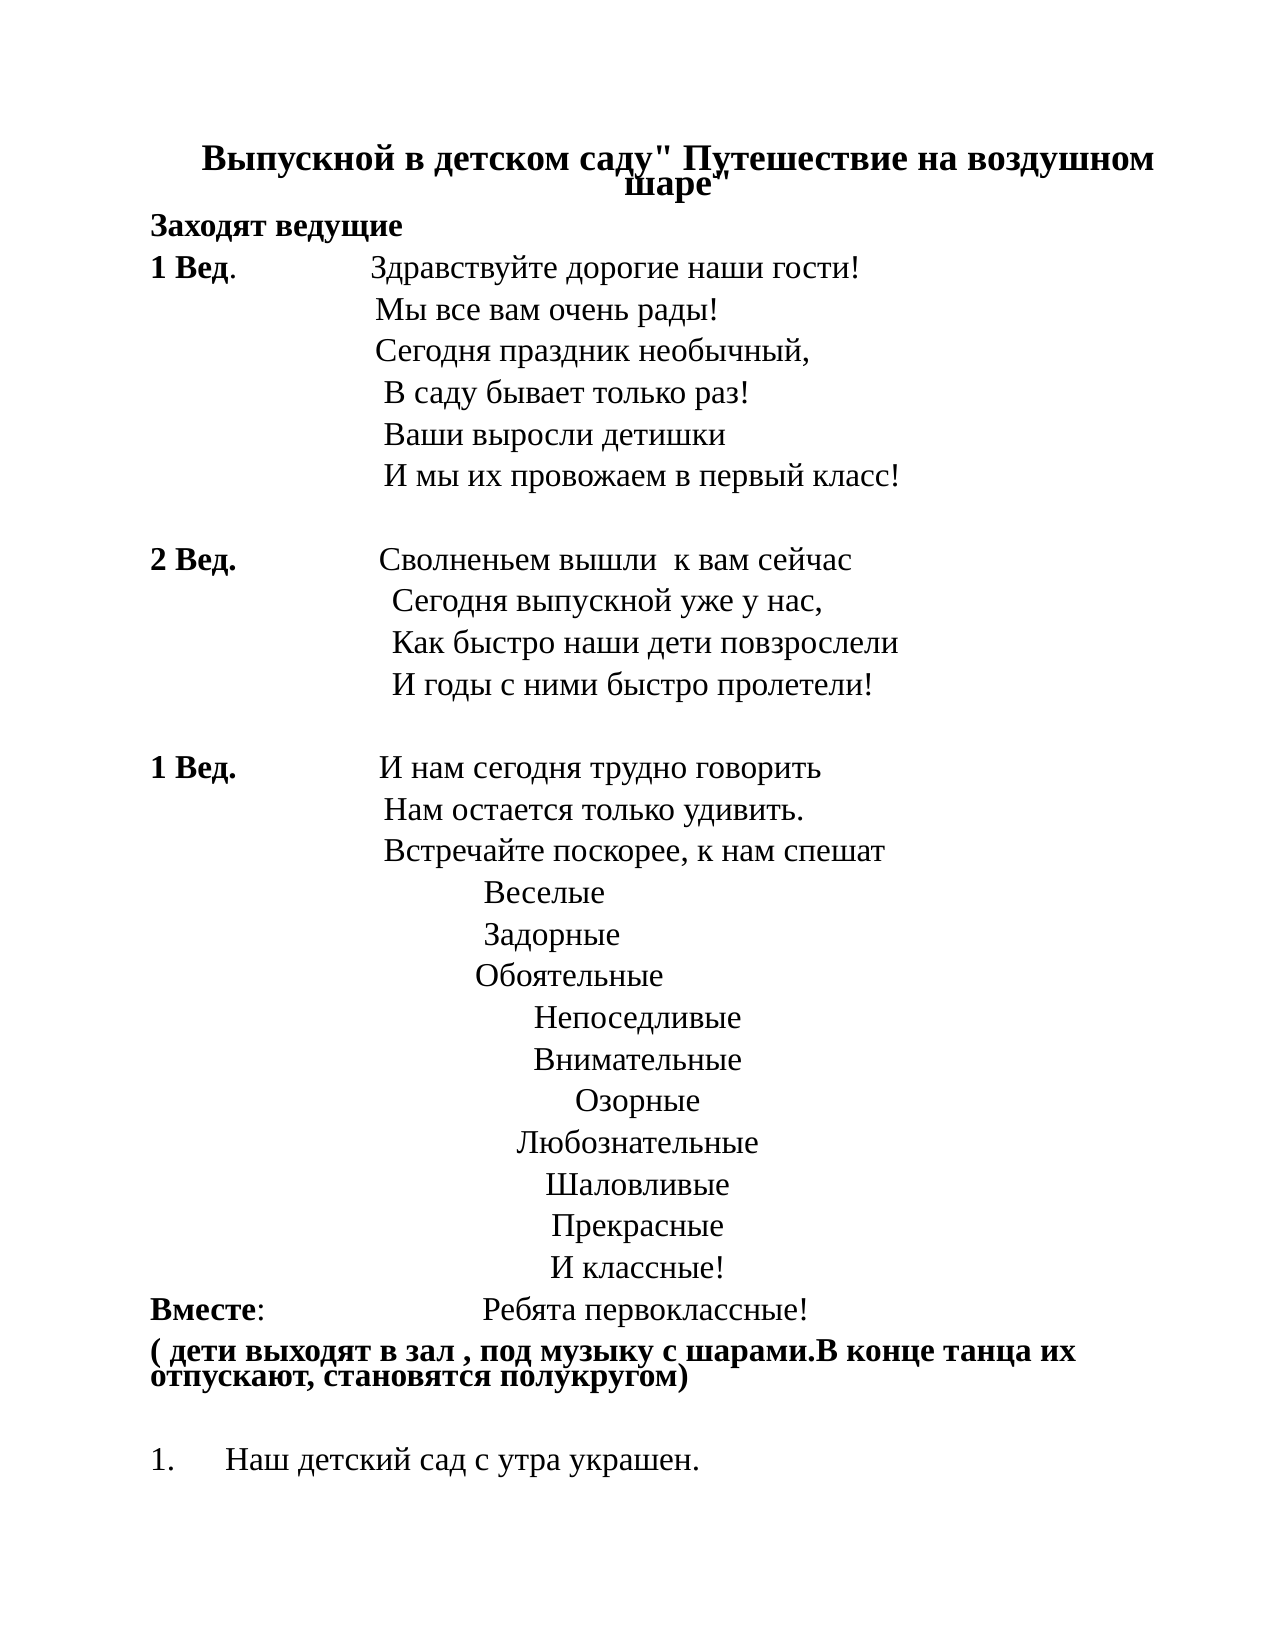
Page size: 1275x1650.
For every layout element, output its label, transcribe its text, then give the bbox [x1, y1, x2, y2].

text 2 Вед. Сволненьем вышли к вам сейчас [150, 550, 1125, 575]
text Ваши выросли детишки [225, 425, 1207, 450]
text Заходят ведущие [150, 217, 1207, 242]
text Как быстро наши дети повзрослели [150, 633, 1125, 658]
text В саду бывает только раз! [225, 383, 1207, 408]
text ( дети выходят в зал , под музыку с шарами.В конце танца их отпускают, становятся полукругом) [150, 1342, 1125, 1392]
text Озорные [150, 1092, 1125, 1117]
text Веселые [150, 883, 1125, 908]
text Непоседливые [150, 1008, 1125, 1033]
text 1 Вед. И нам сегодня трудно говорить [150, 758, 1125, 783]
text Внимательные [150, 1050, 1125, 1075]
text Сегодня праздник необычный, [225, 342, 1207, 367]
text Задорные [150, 925, 1125, 950]
text Сегодня выпускной уже у нас, [150, 592, 1125, 617]
text Шаловливые [150, 1175, 1125, 1200]
text 1. Наш детский сад с утра украшен. [150, 1450, 1125, 1475]
text Вместе: Ребята первоклассные! [150, 1300, 1125, 1325]
text Выпускной в детском саду" Путешествие на воздушном шаре" [150, 150, 1207, 200]
text Мы все вам очень рады! [225, 300, 1207, 325]
text 1 Вед. Здравствуйте дорогие наши гости! [150, 258, 1207, 283]
text И классные! [150, 1258, 1125, 1283]
text Обоятельные [150, 967, 1125, 992]
text Встречайте поскорее, к нам спешат [150, 842, 1125, 867]
text Прекрасные [150, 1217, 1125, 1242]
text Нам остается только удивить. [150, 800, 1125, 825]
text И мы их провожаем в первый класс! [225, 467, 1207, 492]
text И годы с ними быстро пролетели! [150, 675, 1125, 700]
text Любознательные [150, 1133, 1125, 1158]
